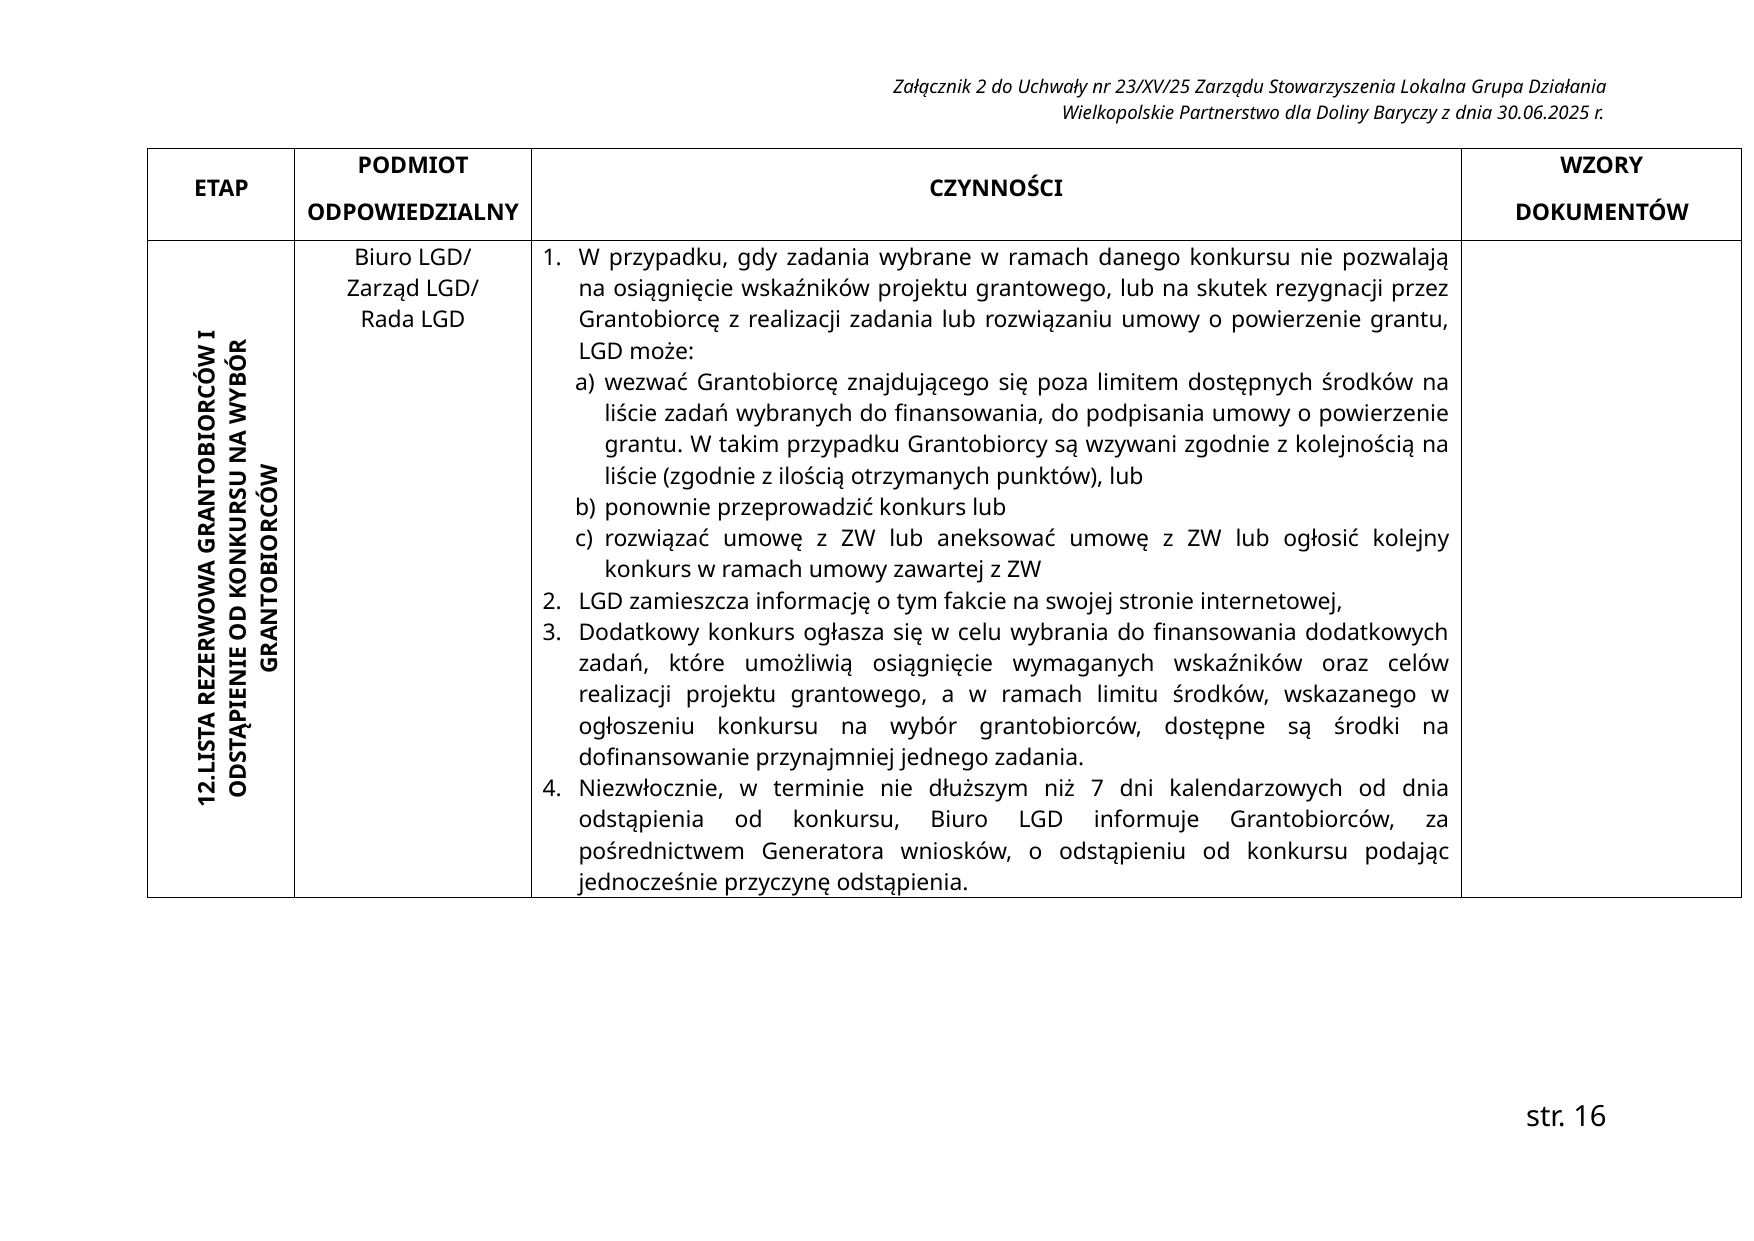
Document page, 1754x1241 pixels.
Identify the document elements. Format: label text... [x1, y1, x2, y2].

table_cell Biuro LGD/ Zarząd LGD/ Rada LGD [295, 241, 531, 897]
table_header CZYNNOŚCI [532, 149, 1461, 240]
table_header ETAP [148, 149, 294, 240]
table_cell 12.LISTA REZERWOWA GRANTOBIORCÓW I ODSTĄPIENIE OD KONKURSU NA WYBÓR GRANTOBIORCÓW [148, 241, 294, 897]
table_header WZORY DOKUMENTÓW [1462, 149, 1741, 240]
table_cell W przypadku, gdy zadania wybrane w ramach danego konkursu nie pozwalają na osiągnięcie wskaźników projektu grantowego, lub na skutek rezygnacji przez Grantobiorcę z realizacji zadania lub rozwiązaniu umowy o powierzenie grantu, LGD może: wezwać Grantobiorcę znajdującego się poza limitem dostępnych środków na liście zadań wybranych do finansowania, do podpisania umowy o powierzenie grantu. W takim przypadku Grantobiorcy są wzywani zgodnie z kolejnością na liście (zgodnie z ilością otrzymanych punktów), lub ponownie przeprowadzić konkurs lub rozwiązać umowę z ZW lub aneksować umowę z ZW lub ogłosić kolejny konkurs w ramach umowy zawartej z ZW LGD zamieszcza informację o tym fakcie na swojej stronie internetowej, Dodatkowy konkurs ogłasza się w celu wybrania do finansowania dodatkowych zadań, które umożliwią osiągnięcie wymaganych wskaźników oraz celów realizacji projektu grantowego, a w ramach limitu środków, wskazanego w ogłoszeniu konkursu na wybór grantobiorców, dostępne są środki na dofinansowanie przynajmniej jednego zadania. Niezwłocznie, w terminie nie dłuższym niż 7 dni kalendarzowych od dnia odstąpienia od konkursu, Biuro LGD informuje Grantobiorców, za pośrednictwem Generatora wniosków, o odstąpieniu od konkursu podając jednocześnie przyczynę odstąpienia. [532, 241, 1461, 897]
table_cell [1462, 241, 1741, 897]
table_header PODMIOT ODPOWIEDZIALNY [295, 149, 531, 240]
